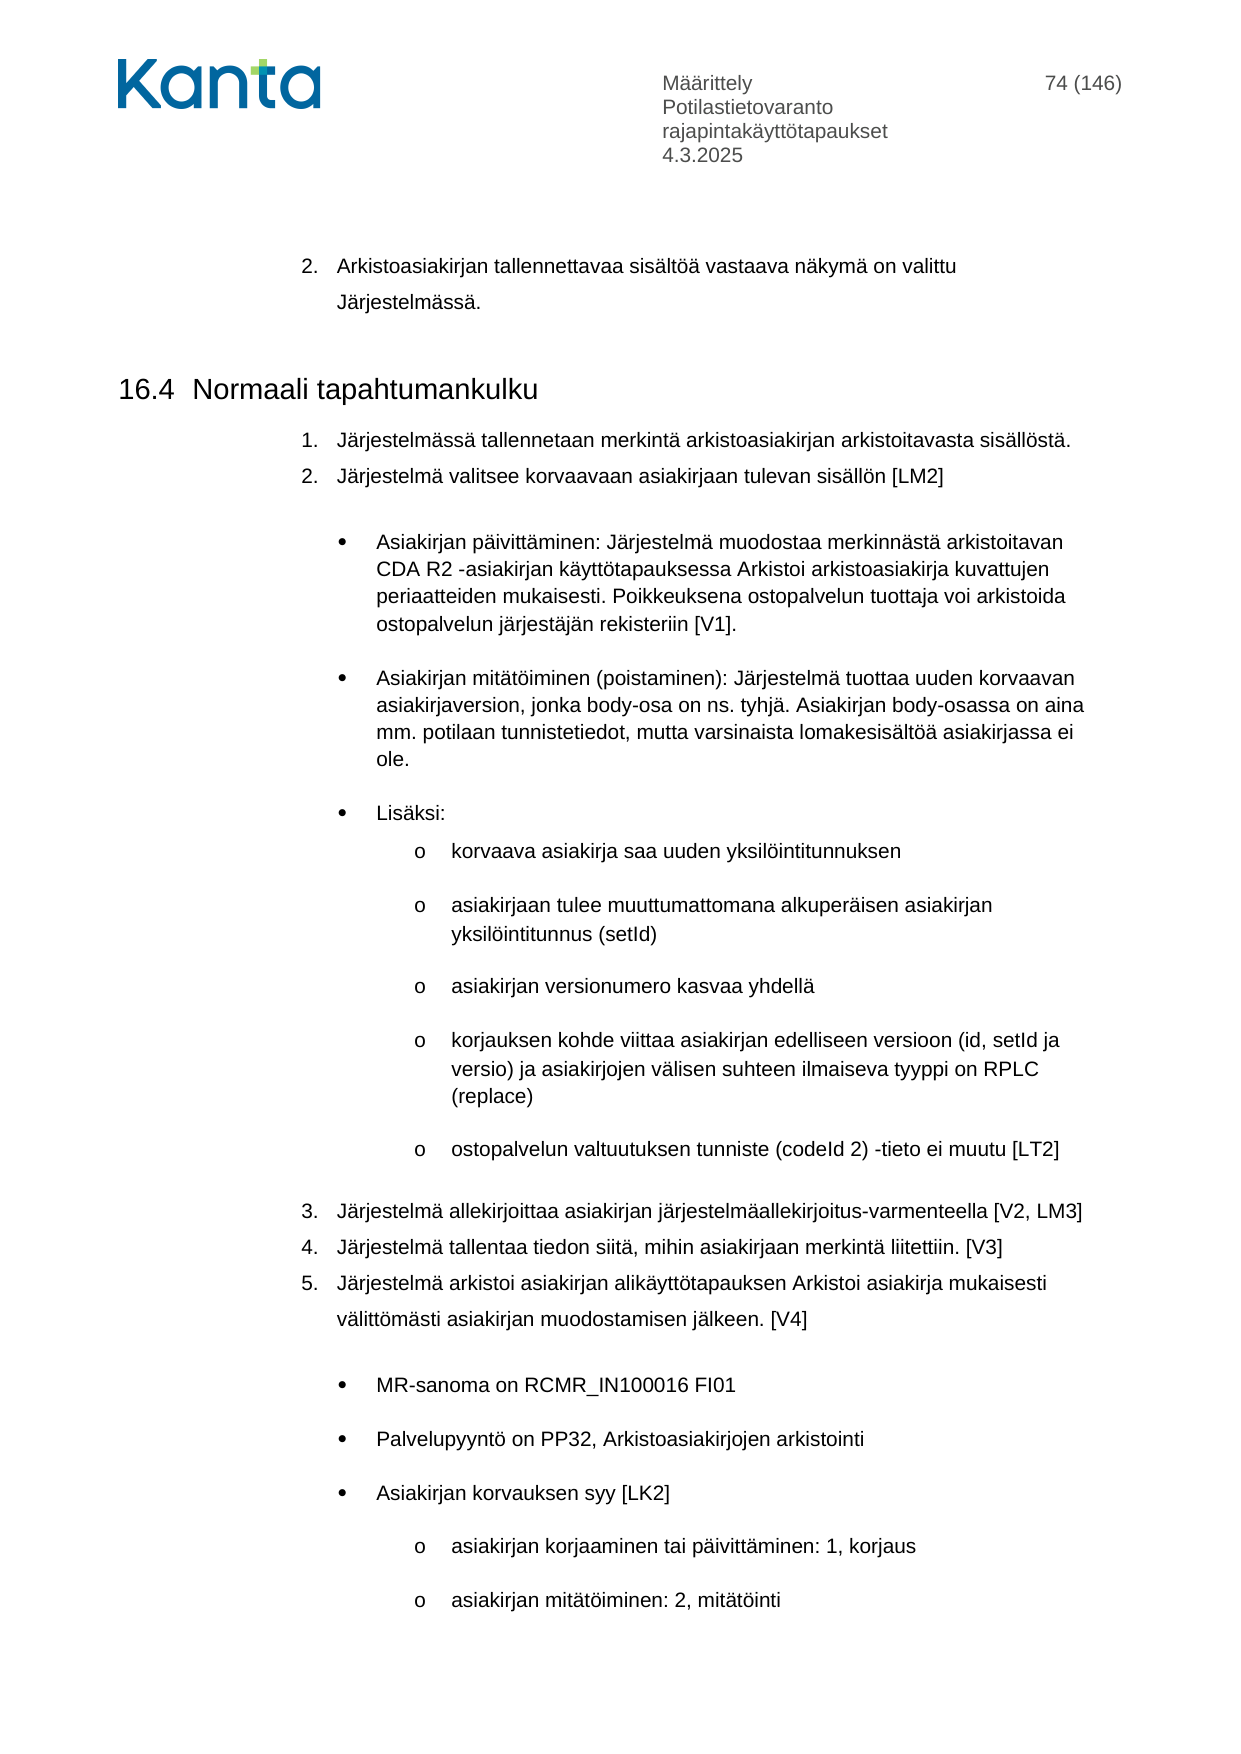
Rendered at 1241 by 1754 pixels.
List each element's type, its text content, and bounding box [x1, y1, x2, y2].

list asiakirjan korjaaminen tai päivittäminen: 1, korjaus [414, 1532, 1107, 1559]
list korvaava asiakirja saa uuden yksilöintitunnuksen [414, 837, 1107, 864]
list Palvelupyyntö on PP32, Arkistoasiakirjojen arkistointi [339, 1424, 1107, 1451]
list Asiakirjan päivittäminen: Järjestelmä muodostaa merkinnästä arkistoitavan CDA R2 -asiakirjan käyttötapauksessa Arkistoi arkistoasiakirja kuvattujen periaatteiden mukaisesti. Poikkeuksena ostopalvelun tuottaja voi arkistoida ostopalvelun järjestäjän rekisteriin [V1]. [339, 527, 1107, 635]
list Järjestelmässä tallennetaan merkintä arkistoasiakirjan arkistoitavasta sisällöstä. [301, 428, 1107, 452]
list MR-sanoma on RCMR_IN100016 FI01 [339, 1370, 1107, 1397]
list asiakirjan versionumero kasvaa yhdellä [414, 973, 1107, 1000]
list ostopalvelun valtuutuksen tunniste (codeId 2) -tieto ei muutu [LT2] [414, 1135, 1107, 1162]
list Lisäksi: [339, 798, 1107, 825]
subtitle Normaali tapahtumankulku [118, 372, 1107, 405]
picture [118, 59, 321, 109]
list Arkistoasiakirjan tallennettavaa sisältöä vastaava näkymä on valittu Järjestelmässä. [301, 254, 1107, 314]
list Asiakirjan korvauksen syy [LK2] [339, 1478, 1107, 1505]
list korjauksen kohde viittaa asiakirjan edelliseen versioon (id, setId ja versio) ja asiakirjojen välisen suhteen ilmaiseva tyyppi on RPLC (replace) [414, 1027, 1107, 1108]
list asiakirjaan tulee muuttumattomana alkuperäisen asiakirjan yksilöintitunnus (setId) [414, 892, 1107, 946]
list asiakirjan mitätöiminen: 2, mitätöinti [414, 1586, 1107, 1613]
list Asiakirjan mitätöiminen (poistaminen): Järjestelmä tuottaa uuden korvaavan asiakirjaversion, jonka body-osa on ns. tyhjä. Asiakirjan body-osassa on aina mm. potilaan tunnistetiedot, mutta varsinaista lomakesisältöä asiakirjassa ei ole. [339, 662, 1107, 771]
list Järjestelmä allekirjoittaa asiakirjan järjestelmäallekirjoitus-varmenteella [V2, LM3] [301, 1199, 1107, 1223]
list Järjestelmä tallentaa tiedon siitä, mihin asiakirjaan merkintä liitettiin. [V3] [301, 1235, 1107, 1259]
list Järjestelmä arkistoi asiakirjan alikäyttötapauksen Arkistoi asiakirja mukaisesti välittömästi asiakirjan muodostamisen jälkeen. [V4] [301, 1271, 1107, 1331]
list Järjestelmä valitsee korvaavaan asiakirjaan tulevan sisällön [LM2] [301, 464, 1107, 488]
